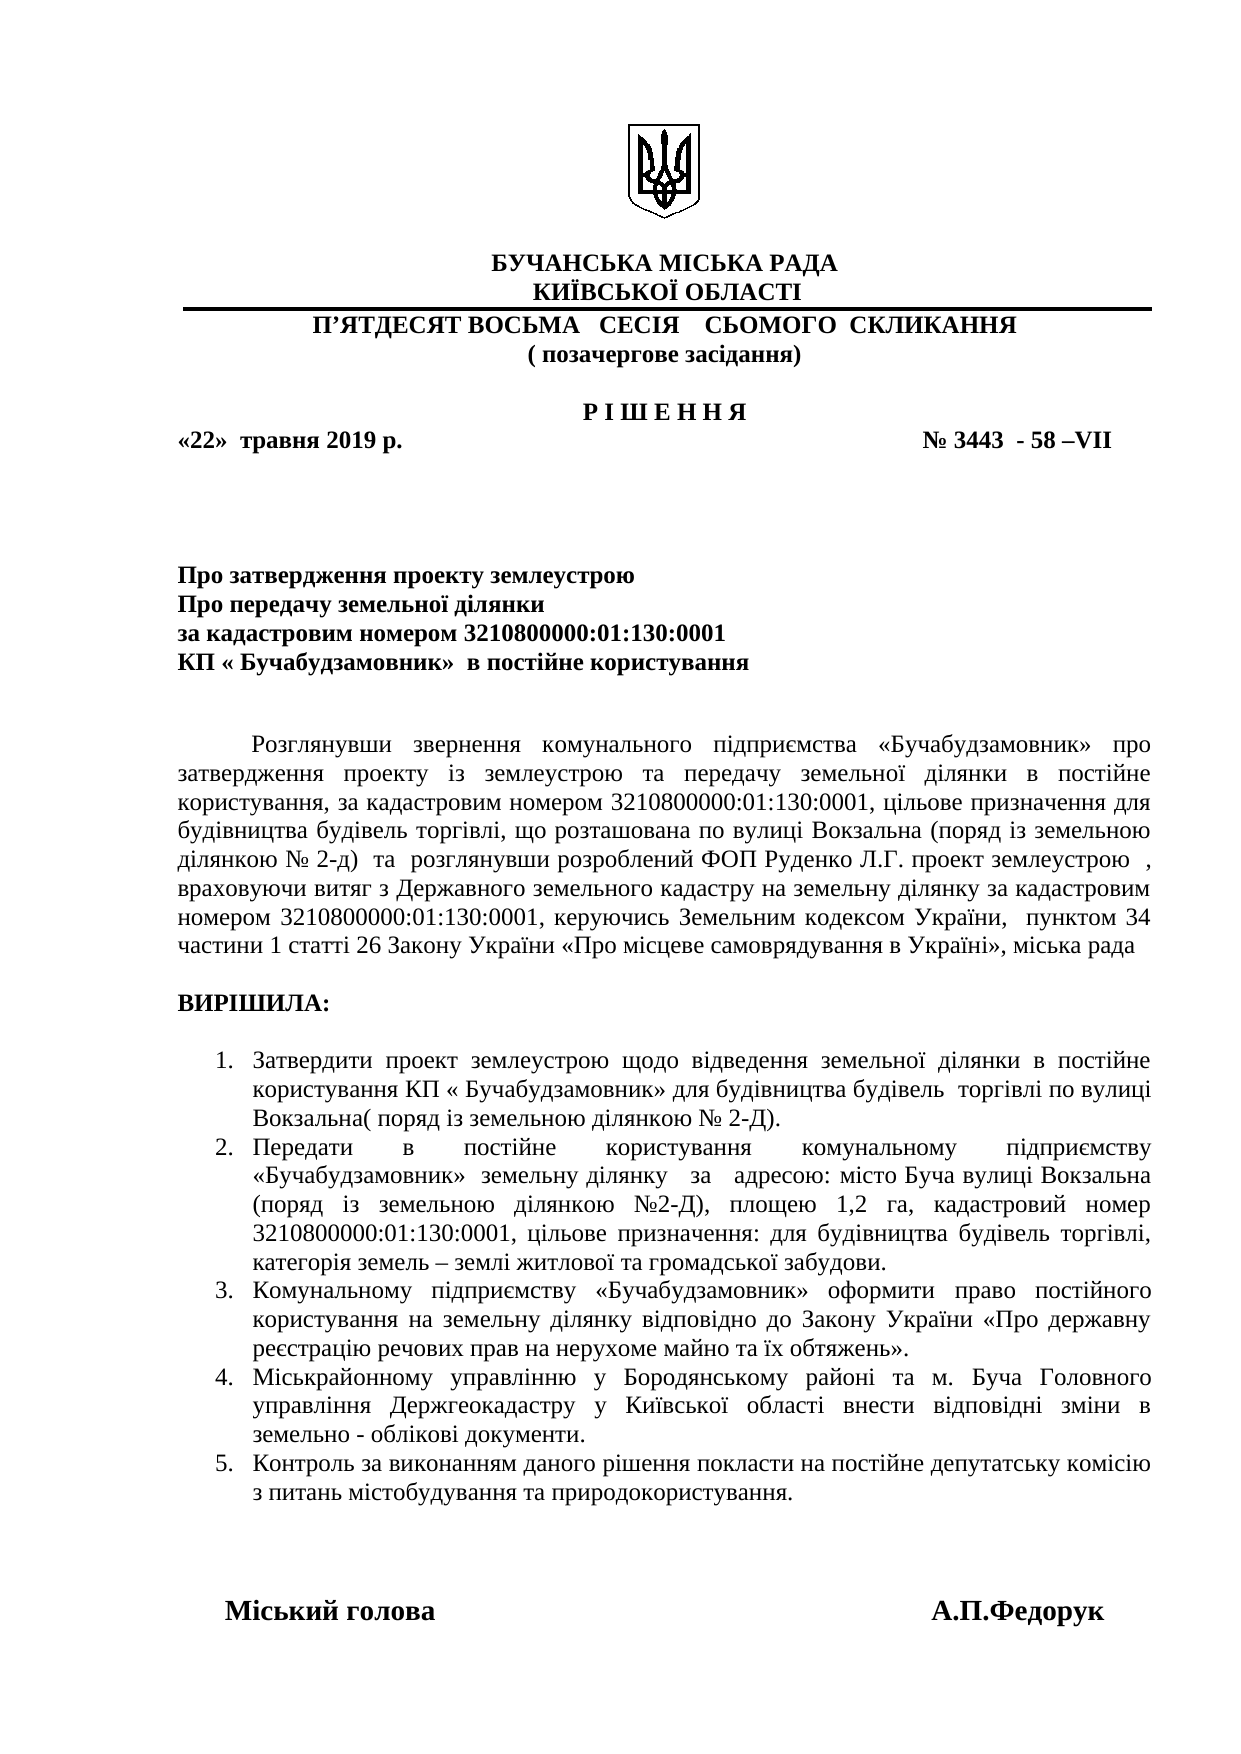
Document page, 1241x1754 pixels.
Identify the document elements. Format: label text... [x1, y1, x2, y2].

text Про затвердження проекту землеустрою [177, 560, 1152, 589]
text КП « Бучабудзамовник» в постійне користування [177, 647, 1152, 675]
text КИЇВСЬКОЇ ОБЛАСТІ [183, 277, 1152, 307]
text П’ЯТДЕСЯТ ВОСЬМА СЕСІЯ СЬОМОГО СКЛИКАННЯ [177, 311, 1152, 339]
text БУЧАНСЬКА МІСЬКА РАДА [177, 248, 1152, 277]
text Розглянувши звернення комунального підприємства «Бучабудзамовник» про затвердження проекту із землеустрою та передачу земельної ділянки в постійне користування, за кадастровим номером 3210800000:01:130:0001, цільове призначення для будівництва будівель торгівлі, що розташована по вулиці Вокзальна (поряд із земельною ділянкою № 2-д) та розглянувши розроблений ФОП Руденко Л.Г. проект землеустрою , враховуючи витяг з Державного земельного кадастру на земельну ділянку за кадастровим номером 3210800000:01:130:0001, керуючись Земельним кодексом України, пунктом 34 частини 1 статті 26 Закону України «Про місцеве самоврядування в Україні», міська рада [177, 729, 1152, 959]
text за кадастровим номером 3210800000:01:130:0001 [177, 618, 1152, 647]
text Міський голова А.П.Федорук [177, 1593, 1152, 1627]
text ( позачергове засідання) [177, 339, 1152, 368]
list Затвердити проект землеустрою щодо відведення земельної ділянки в постійне користування КП « Бучабудзамовник» для будівництва будівель торгівлі по вулиці Вокзальна( поряд із земельною ділянкою № 2-Д). [215, 1045, 1152, 1132]
text «22» травня 2019 р. № 3443 - 58 –VІІ [177, 426, 1152, 454]
list Контроль за виконанням даного рішення покласти на постійне депутатську комісію з питань містобудування та природокористування. [215, 1448, 1152, 1505]
list Міськрайонному управлінню у Бородянському районі та м. Буча Головного управління Держгеокадастру у Київської області внести відповідні зміни в земельно - облікові документи. [215, 1362, 1152, 1448]
list Комунальному підприємству «Бучабудзамовник» оформити право постійного користування на земельну ділянку відповідно до Закону України «Про державну реєстрацію речових прав на нерухоме майно та їх обтяжень». [215, 1275, 1152, 1362]
text Про передачу земельної ділянки [177, 589, 1152, 618]
text Р І Ш Е Н Н Я [177, 397, 1152, 426]
list Передати в постійне користування комунальному підприємству «Бучабудзамовник» земельну ділянку за адресою: місто Буча вулиці Вокзальна (поряд із земельною ділянкою №2-Д), площею 1,2 га, кадастровий номер 3210800000:01:130:0001, цільове призначення: для будівництва будівель торгівлі, категорія земель – землі житлової та громадської забудови. [215, 1132, 1152, 1275]
text ВИРІШИЛА: [177, 988, 1152, 1017]
